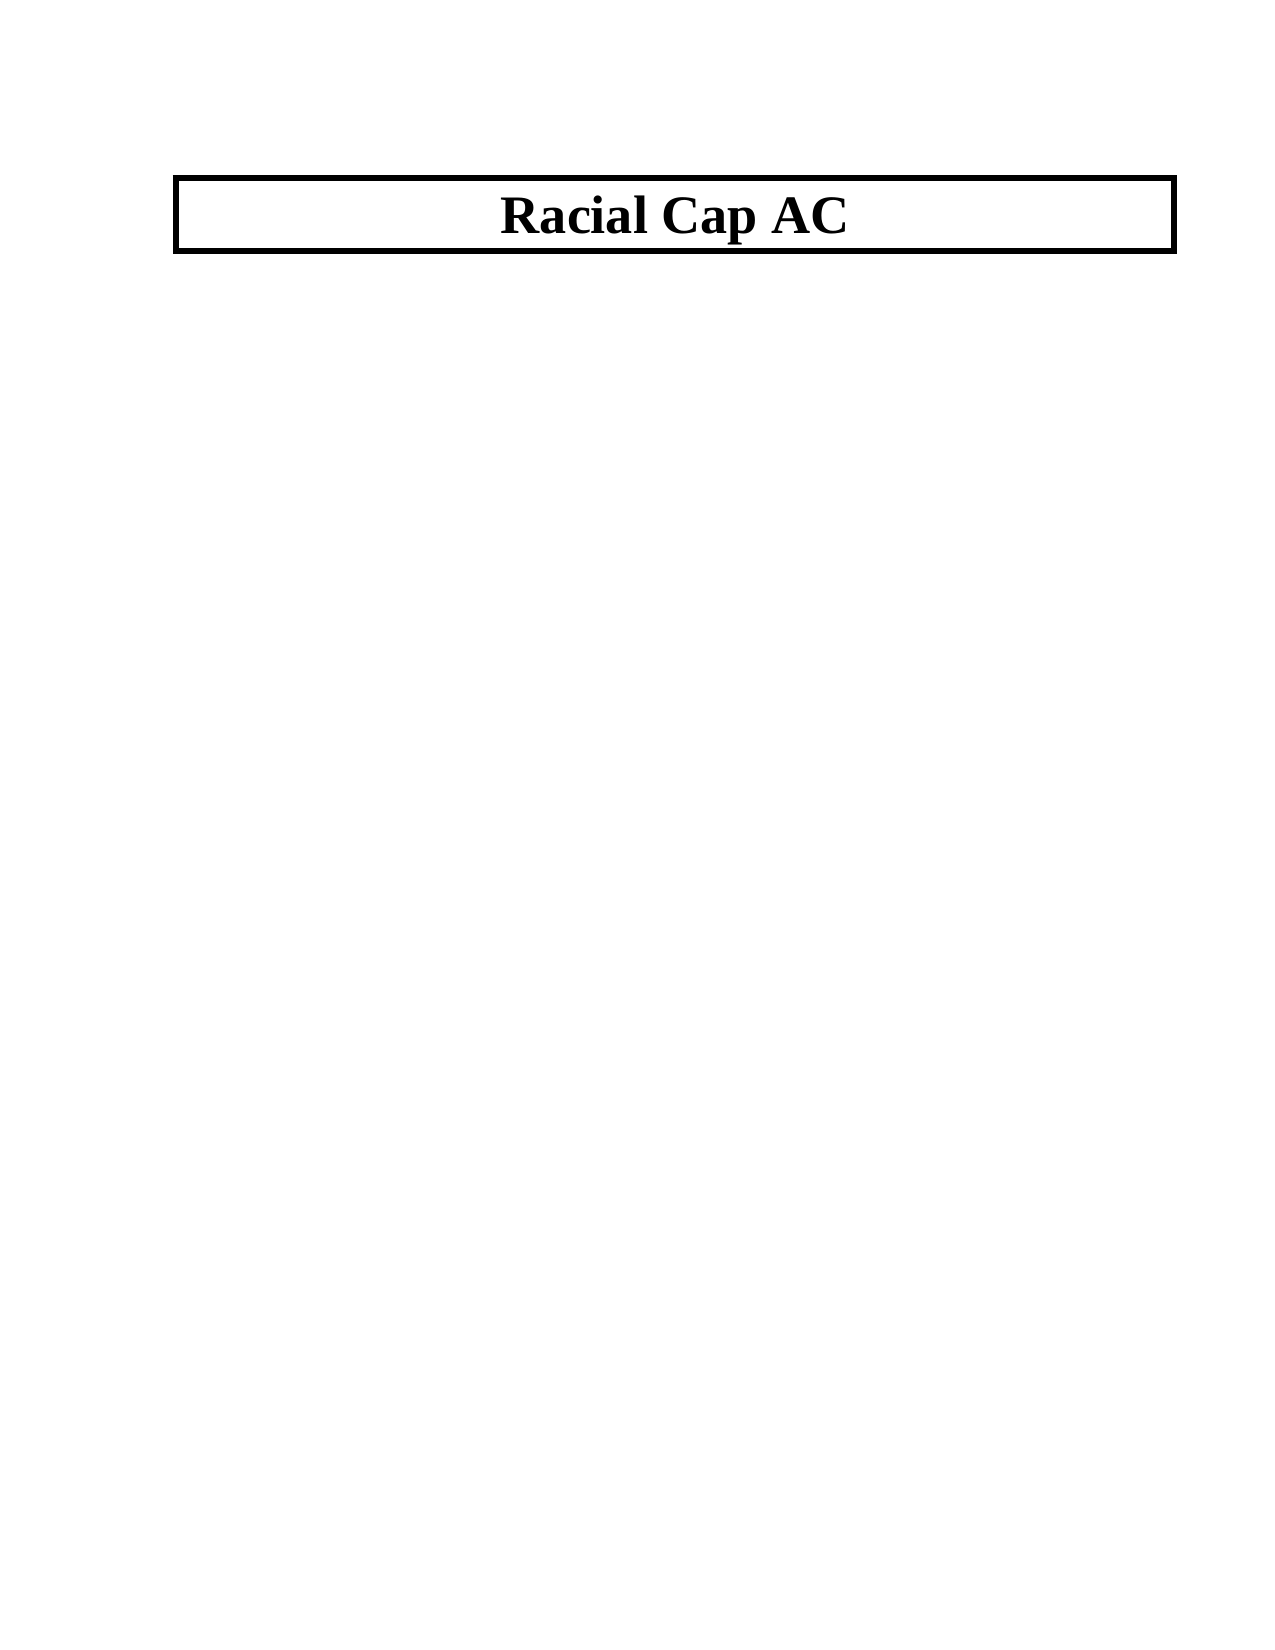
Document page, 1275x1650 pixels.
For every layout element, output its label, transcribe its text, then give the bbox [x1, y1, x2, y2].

subtitle Racial Cap AC [179, 181, 1171, 248]
